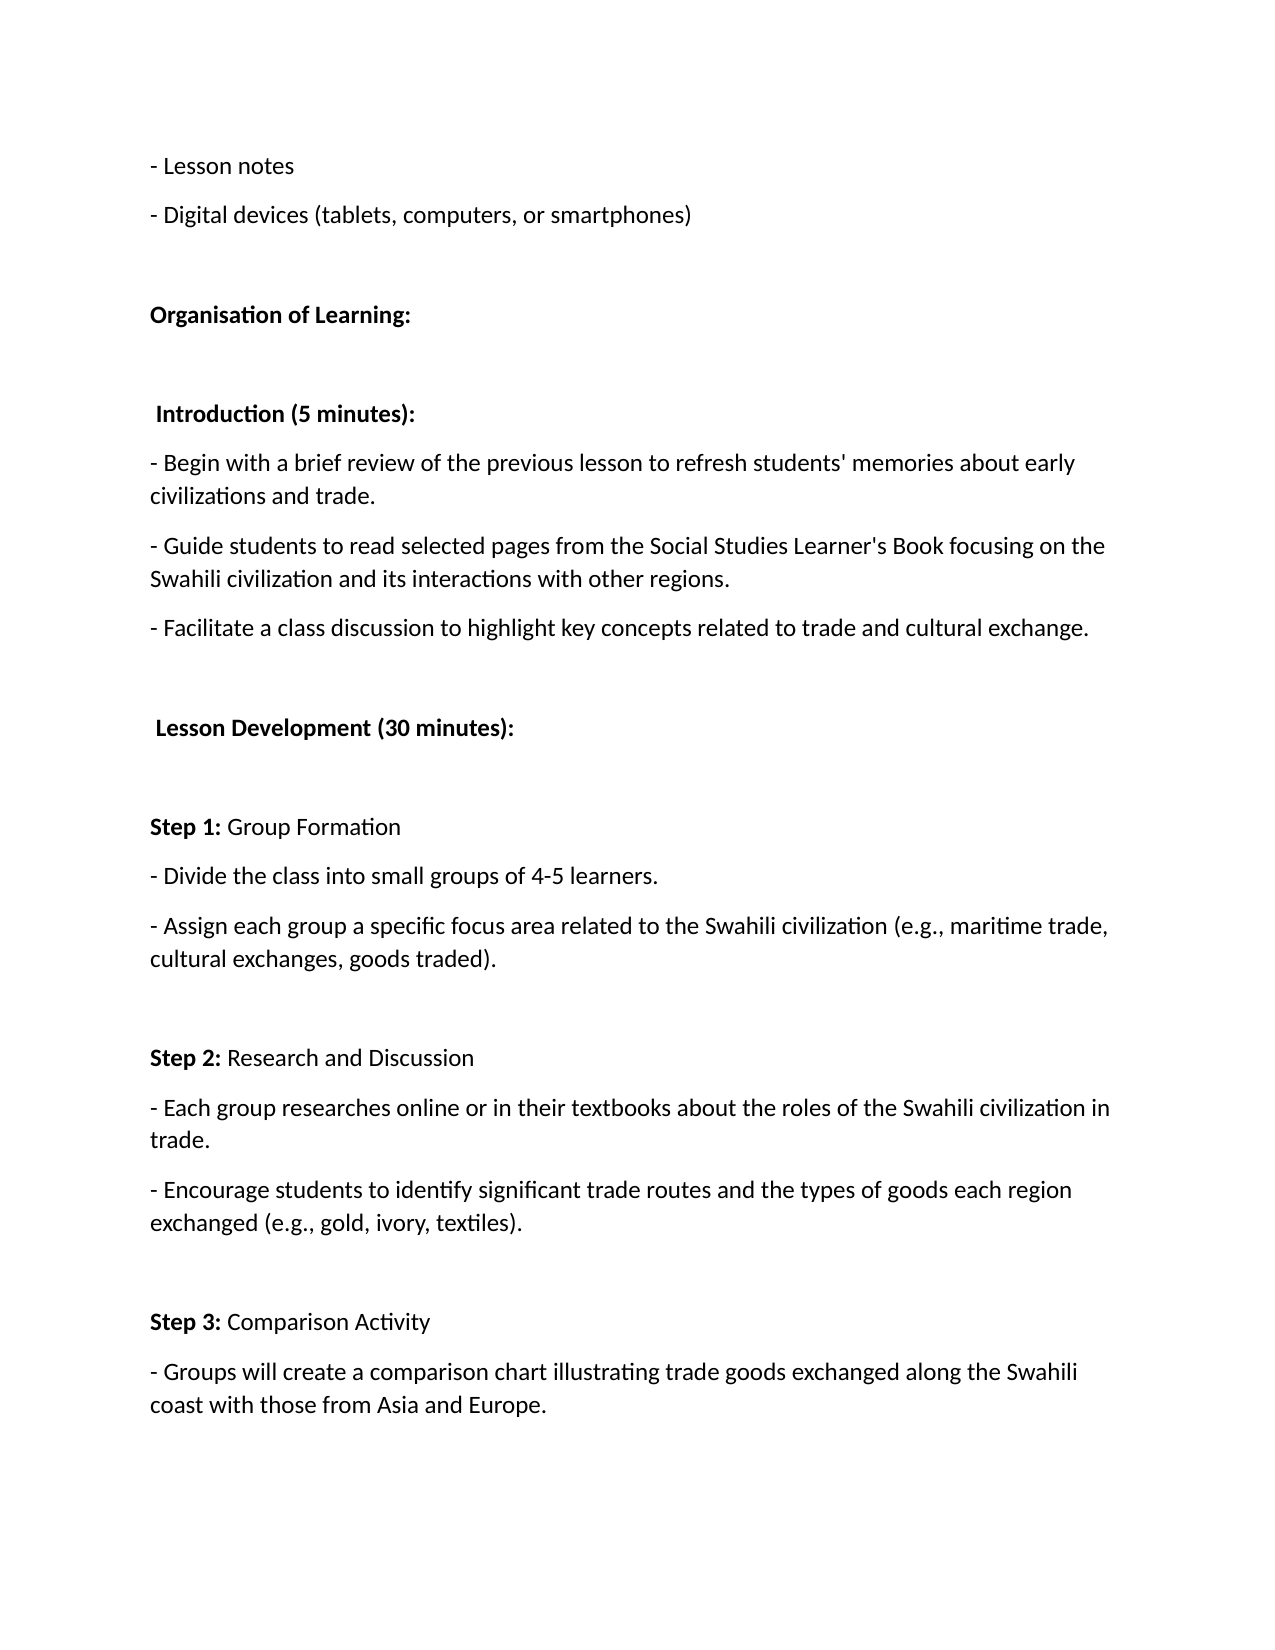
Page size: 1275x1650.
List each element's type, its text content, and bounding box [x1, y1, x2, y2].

text Organisation of Learning: [150, 299, 1125, 329]
text Lesson Development (30 minutes): [150, 712, 1125, 742]
text Step 1: Group Formation [150, 811, 1125, 841]
text - Assign each group a specific focus area related to the Swahili civilization (e.g., maritime trade, cultural exchanges, goods traded). [150, 910, 1125, 973]
text - Each group researches online or in their textbooks about the roles of the Swahili civilization in trade. [150, 1092, 1125, 1155]
text Introduction (5 minutes): [150, 398, 1125, 428]
text - Lesson notes [150, 150, 1125, 181]
text Step 2: Research and Discussion [150, 1042, 1125, 1073]
text Step 3: Comparison Activity [150, 1306, 1125, 1337]
text - Begin with a brief review of the previous lesson to refresh students' memories about early civilizations and trade. [150, 447, 1125, 511]
text - Divide the class into small groups of 4-5 learners. [150, 860, 1125, 891]
text - Facilitate a class discussion to highlight key concepts related to trade and cultural exchange. [150, 612, 1125, 643]
text - Digital devices (tablets, computers, or smartphones) [150, 199, 1125, 230]
text - Encourage students to identify significant trade routes and the types of goods each region exchanged (e.g., gold, ivory, textiles). [150, 1174, 1125, 1238]
text - Groups will create a comparison chart illustrating trade goods exchanged along the Swahili coast with those from Asia and Europe. [150, 1356, 1125, 1419]
text - Guide students to read selected pages from the Social Studies Learner's Book focusing on the Swahili civilization and its interactions with other regions. [150, 530, 1125, 593]
